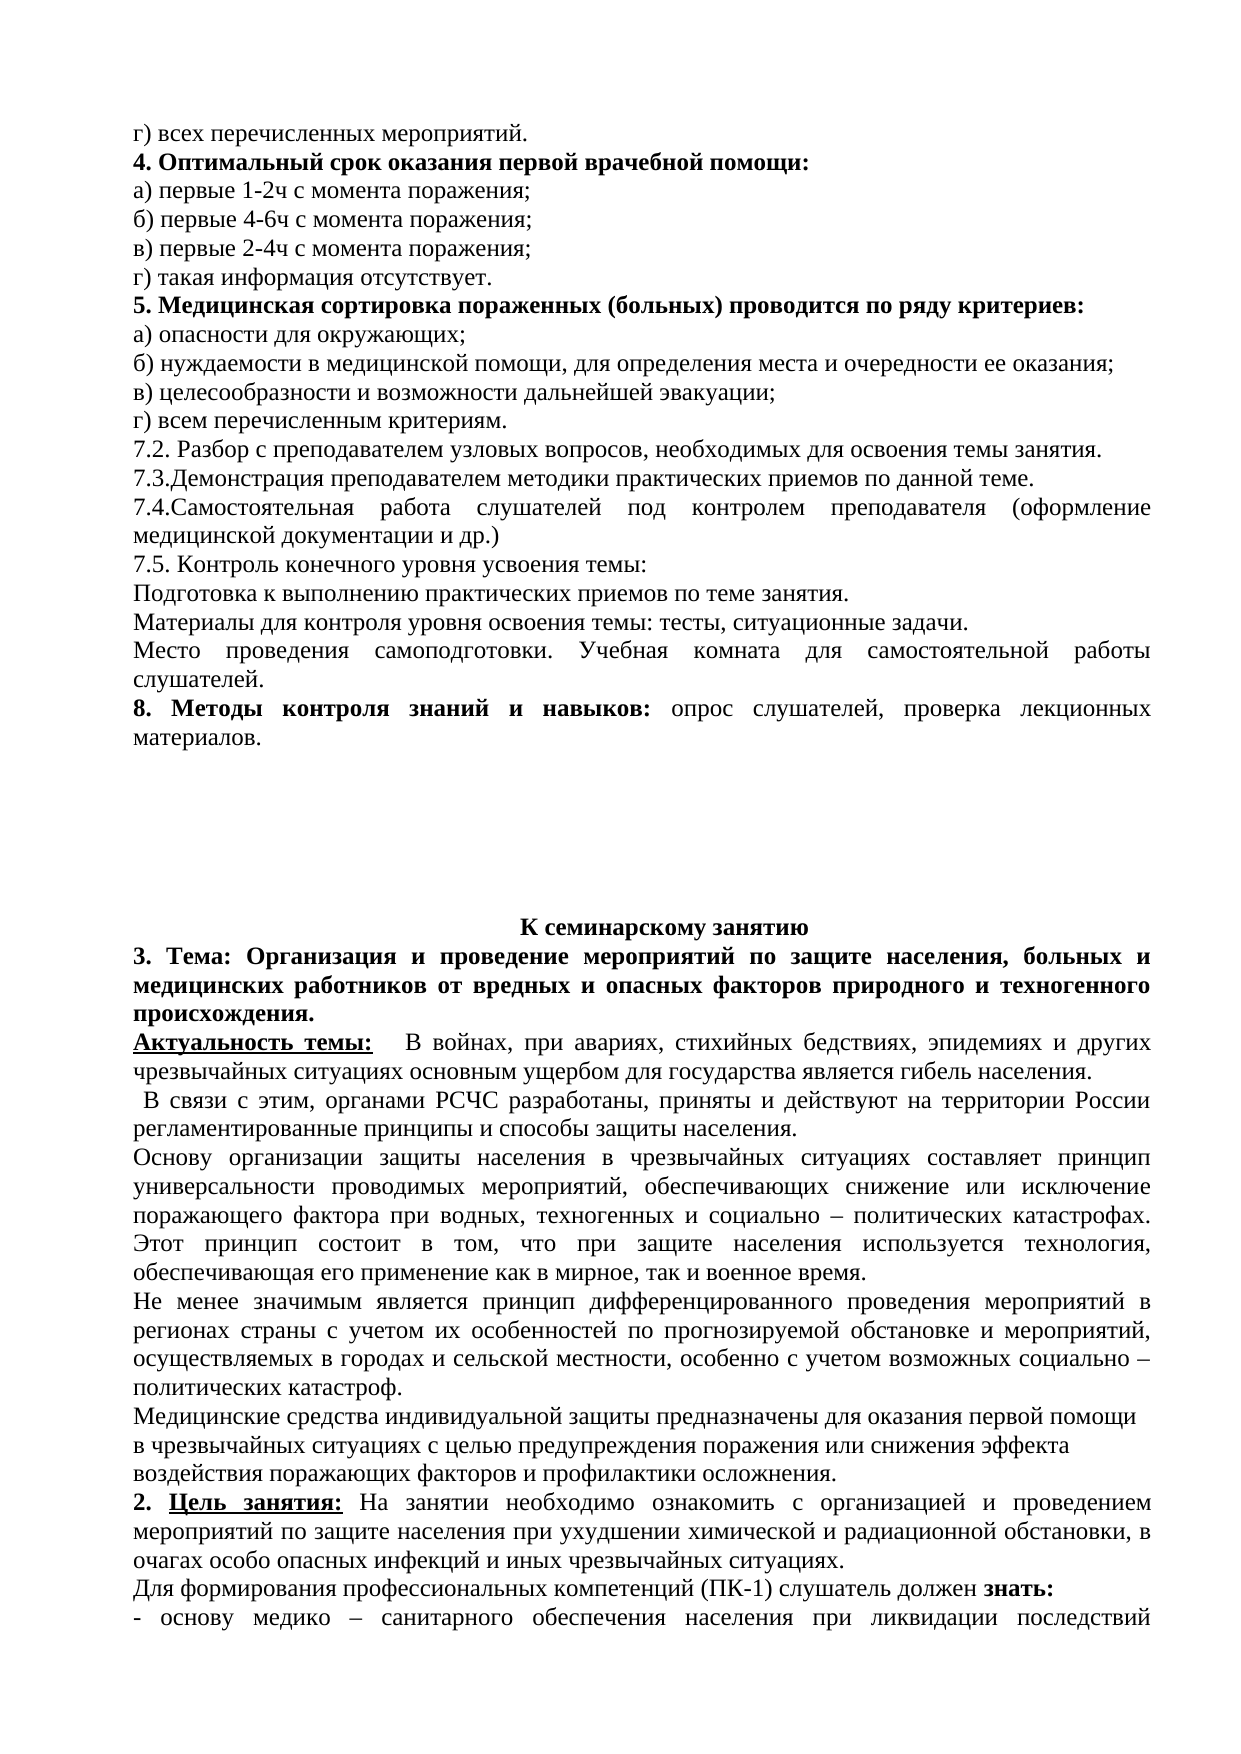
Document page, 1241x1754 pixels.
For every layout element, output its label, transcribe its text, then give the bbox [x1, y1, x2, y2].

text б) нуждаемости в медицинской помощи, для определения места и очередности ее оказания; [133, 348, 1152, 377]
text 2. Цель занятия: На занятии необходимо ознакомить с организацией и проведением мероприятий по защите населения при ухудшении химической и радиационной обстановки, в очагах особо опасных инфекций и иных чрезвычайных ситуациях. [133, 1487, 1152, 1573]
text а) опасности для окружающих; [133, 319, 1152, 348]
text Место проведения самоподготовки. Учебная комната для самостоятельной работы слушателей. [133, 636, 1152, 693]
text 5. Медицинская сортировка пораженных (больных) проводится по ряду критериев: [133, 291, 1152, 319]
text г) всем перечисленным критериям. [133, 406, 1152, 434]
text 7.5. Контроль конечного уровня усвоения темы: [133, 549, 1152, 578]
text Для формирования профессиональных компетенций (ПК-1) слушатель должен знать: [133, 1573, 1152, 1602]
text в) первые 2-4ч с момента поражения; [133, 233, 1152, 262]
text Основу организации защиты населения в чрезвычайных ситуациях составляет принцип универсальности проводимых мероприятий, обеспечивающих снижение или исключение поражающего фактора при водных, техногенных и социально – политических катастрофах. Этот принцип состоит в том, что при защите населения используется технология, обеспечивающая его применение как в мирное, так и военное время. [133, 1142, 1152, 1286]
text Подготовка к выполнению практических приемов по теме занятия. [133, 578, 1152, 607]
text Материалы для контроля уровня освоения темы: тесты, ситуационные задачи. [133, 607, 1152, 636]
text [133, 1602, 1152, 1631]
text Актуальность темы: В войнах, при авариях, стихийных бедствиях, эпидемиях и других чрезвычайных ситуациях основным ущербом для государства является гибель населения. [133, 1027, 1152, 1085]
text Медицинские средства индивидуальной защиты предназначены для оказания первой помощи в чрезвычайных ситуациях с целью предупреждения поражения или снижения эффекта воздействия поражающих факторов и профилактики осложнения. [133, 1401, 1152, 1487]
text б) первые 4-6ч с момента поражения; [133, 204, 1152, 233]
text 7.4.Самостоятельная работа слушателей под контролем преподавателя (оформление медицинской документации и др.) [133, 492, 1152, 549]
text В связи с этим, органами РСЧС разработаны, приняты и действуют на территории России регламентированные принципы и способы защиты населения. [133, 1085, 1152, 1142]
text 4. Оптимальный срок оказания первой врачебной помощи: [133, 147, 1152, 176]
text 7.2. Разбор с преподавателем узловых вопросов, необходимых для освоения темы занятия. [133, 434, 1152, 463]
text К семинарскому занятию [177, 912, 1152, 941]
text 7.3.Демонстрация преподавателем методики практических приемов по данной теме. [133, 463, 1152, 492]
text а) первые 1-2ч с момента поражения; [133, 176, 1152, 204]
text Не менее значимым является принцип дифференцированного проведения мероприятий в регионах страны с учетом их особенностей по прогнозируемой обстановке и мероприятий, осуществляемых в городах и сельской местности, особенно с учетом возможных социально – политических катастроф. [133, 1286, 1152, 1401]
text 8. Методы контроля знаний и навыков: опрос слушателей, проверка лекционных материалов. [133, 693, 1152, 751]
text в) целесообразности и возможности дальнейшей эвакуации; [133, 377, 1152, 406]
text г) такая информация отсутствует. [133, 262, 1152, 291]
text 3. Тема: Организация и проведение мероприятий по защите населения, больных и медицинских работников от вредных и опасных факторов природного и техногенного происхождения. [133, 941, 1152, 1027]
text г) всех перечисленных мероприятий. [133, 118, 1152, 147]
